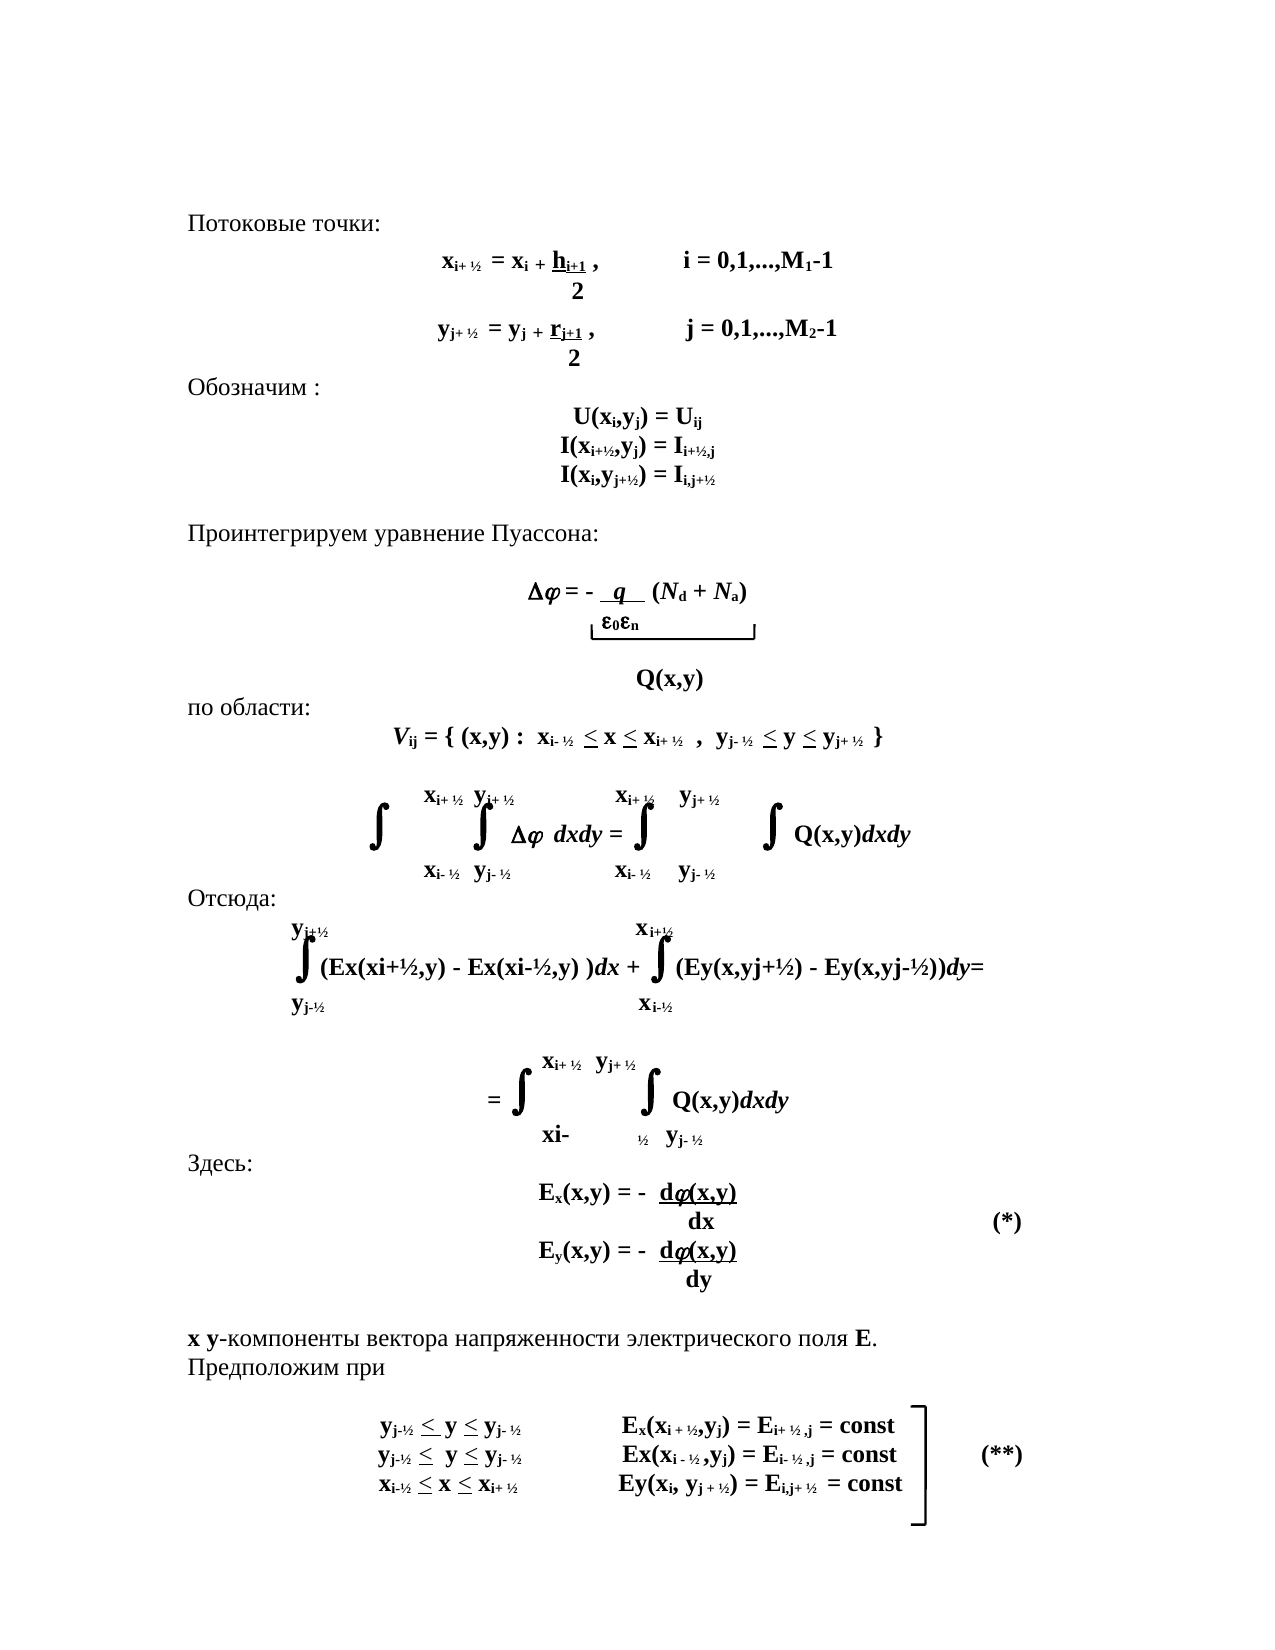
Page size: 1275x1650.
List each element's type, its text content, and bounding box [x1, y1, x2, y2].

text yj+½ xi+½ [187, 912, 1087, 941]
text 0n [187, 605, 1087, 634]
text 2 [187, 276, 1087, 305]
text Предположим при [187, 1352, 1087, 1381]
text xi-½ < x < xi+ ½ Ey(xi, yj + ½) = Ei,j+ ½ = const [187, 1468, 1087, 1497]
text Проинтегрируем уравнение Пуассона: [187, 517, 1087, 547]
text Отсюда: [187, 883, 1087, 912]
text  = - q (Nd + Na) [187, 576, 1087, 605]
text Q(x,y) [187, 663, 1087, 692]
text (Ex(xi+½,y) - Ex(xi-½,y) )dx + (Ey(x,yj+½) - Ey(x,yj-½))dy= [187, 941, 1087, 986]
text I(xi+½,yj) = Ii+½,j [187, 430, 1087, 459]
text yj+ ½ = yj + rj+1 , j = 0,1,...,M2-1 [187, 305, 1087, 343]
text yj-½ < y < yj- ½ Ex(xi + ½,yj) = Ei+ ½ ,j = const [187, 1410, 1087, 1439]
text x у-компоненты вектора напряженности электрического поля Е. [187, 1322, 1087, 1352]
text U(xi,yj) = Uij [187, 401, 1087, 430]
text dx (*) [187, 1206, 1087, 1235]
text xi+ ½ = xi + hi+1 , i = 0,1,...,M1-1 [187, 237, 1087, 276]
text xi- ½ yj- ½ xi- ½ yj- ½ [203, 854, 1087, 883]
text Vij = { (x,y) : xi- ½ < x < xi+ ½ , yj- ½ < y < yj+ ½ } [187, 721, 1087, 750]
text xi+ ½ yj+ ½ [187, 1044, 1087, 1073]
text yj-½ xi-½ [187, 986, 1087, 1015]
text dy [187, 1264, 1087, 1293]
text Потоковые точки: [187, 208, 1087, 237]
text Ey(x,y) = - d(x,y) [187, 1235, 1087, 1264]
text xi+ ½ yj+ ½ xi+ ½ yj+ ½ [187, 779, 1087, 808]
text Ex(x,y) = - d(x,y) [187, 1177, 1087, 1206]
text I(xi,yj+½) = Ii,j+½ [187, 459, 1087, 488]
list ½ yj- ½ [542, 1119, 1087, 1148]
text 2 [187, 343, 1087, 372]
text  dxdy =  Q(x,y)dxdy [187, 808, 1087, 854]
text yj-½ < y < yj- ½ Ex(xi - ½ ,yj) = Ei- ½ ,j = const (**) [187, 1439, 1087, 1468]
text по области: [187, 692, 1087, 721]
text Обозначим : [187, 372, 1087, 401]
text =  Q(x,y)dxdy [187, 1073, 1087, 1119]
text Здесь: [187, 1148, 1087, 1177]
